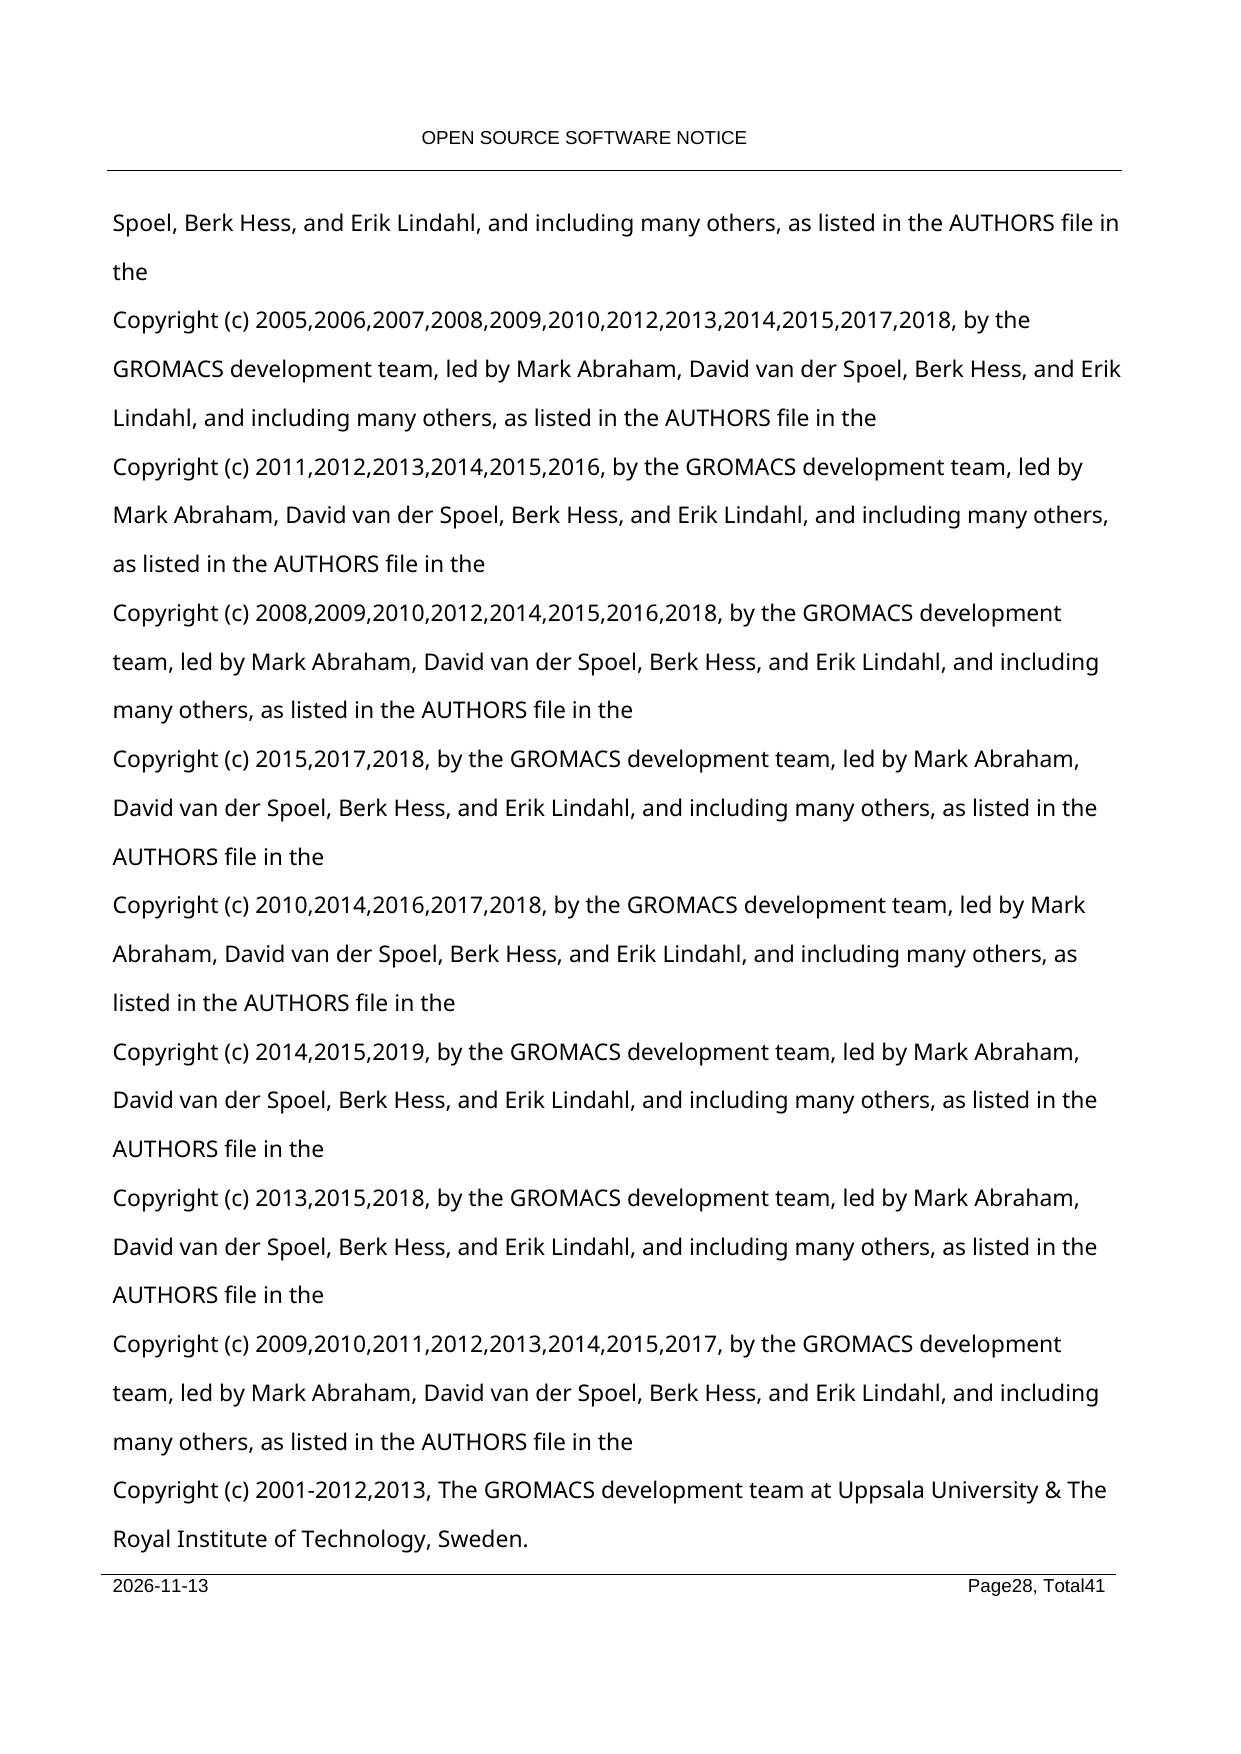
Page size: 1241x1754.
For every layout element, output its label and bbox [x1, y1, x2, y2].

text [112, 206, 1128, 1555]
